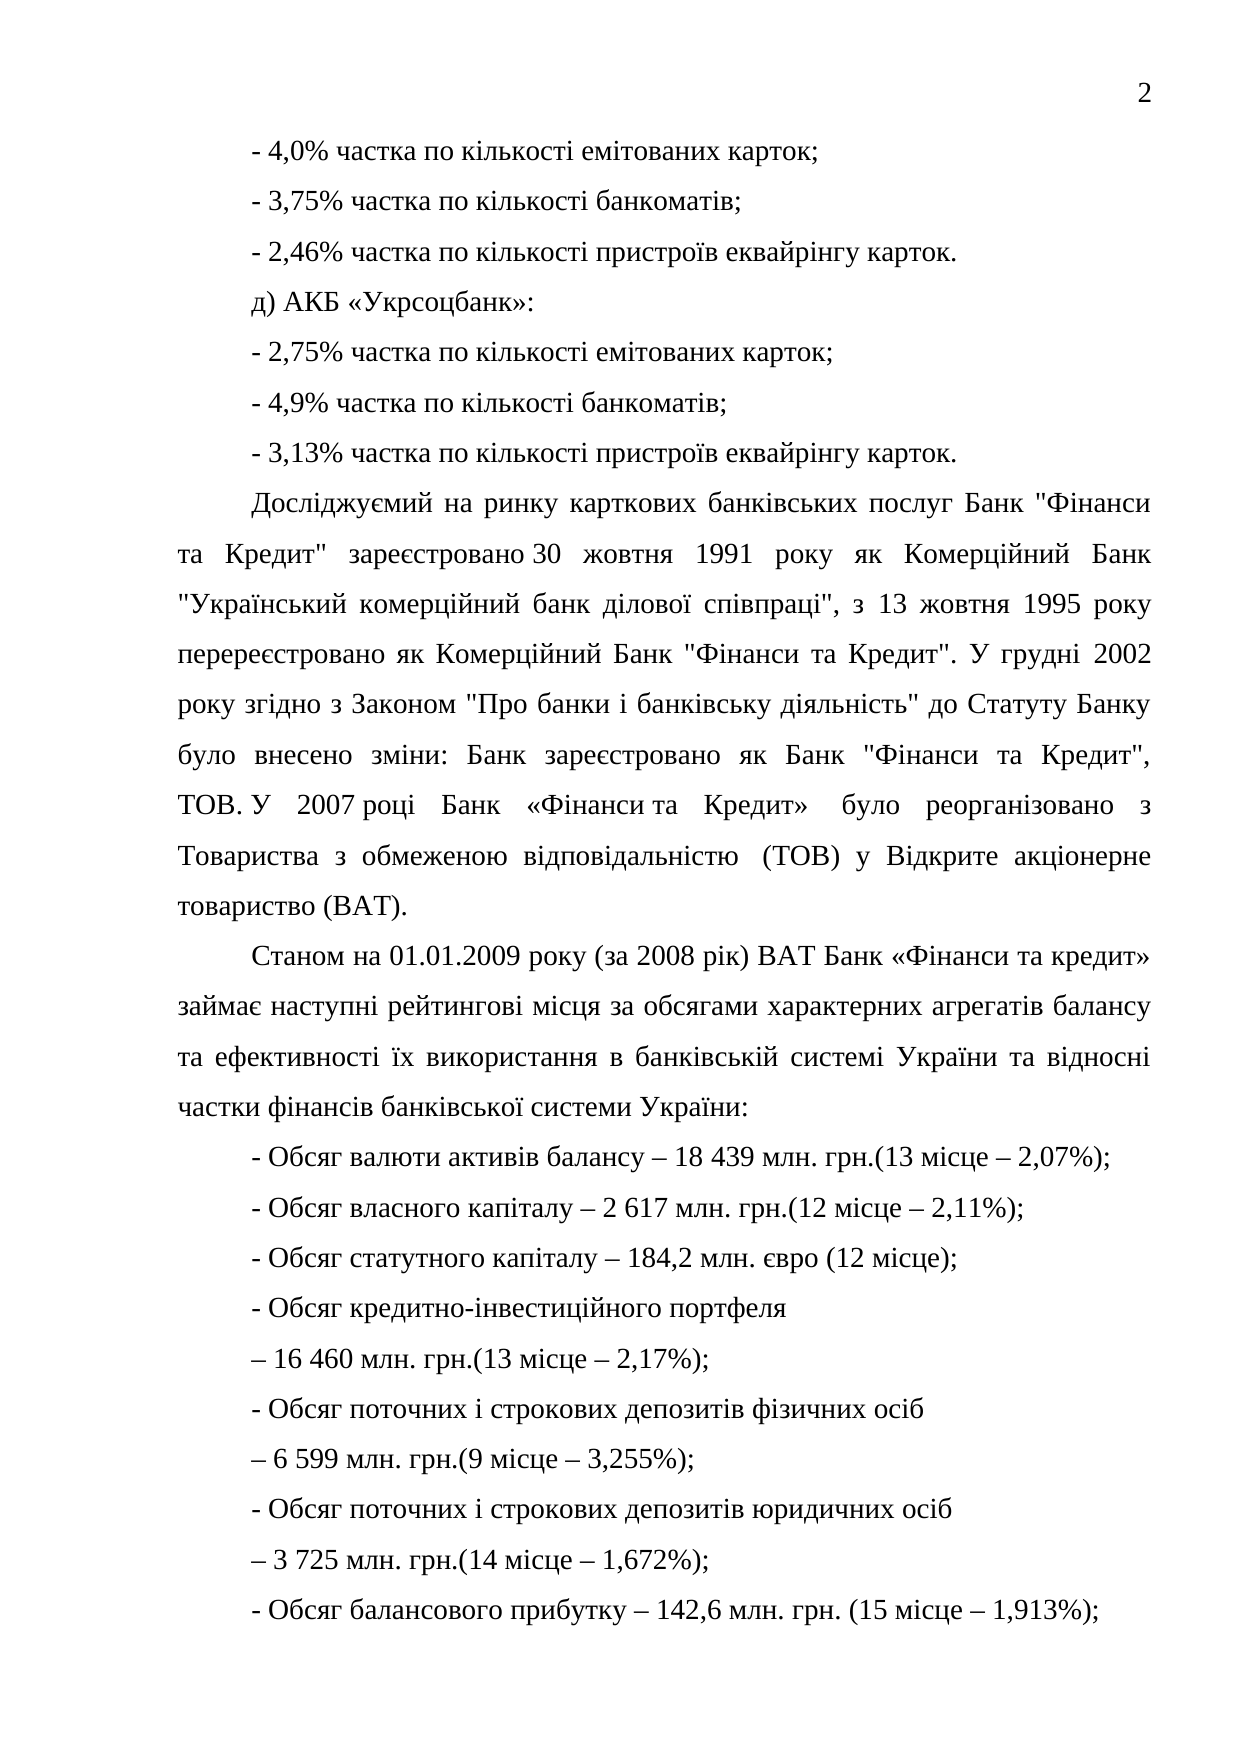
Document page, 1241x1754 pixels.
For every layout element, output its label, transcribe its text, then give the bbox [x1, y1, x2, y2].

text - 3,13% частка по кількості пристроїв еквайрінгу карток. [177, 435, 1152, 469]
text - Обсяг валюти активів балансу – 18 439 млн. грн.(13 місце – 2,07%); [177, 1139, 1152, 1173]
text - 3,75% частка по кількості банкоматів; [177, 183, 1152, 217]
text - Обсяг балансового прибутку – 142,6 млн. грн. (15 місце – 1,913%); [177, 1592, 1152, 1626]
text - 2,46% частка по кількості пристроїв еквайрінгу карток. [177, 234, 1152, 267]
text - 4,0% частка по кількості емітованих карток; [177, 133, 1152, 167]
text – 16 460 млн. грн.(13 місце – 2,17%); [177, 1341, 1152, 1374]
text - Обсяг поточних і строкових депозитів юридичних осіб [177, 1492, 1152, 1525]
text Станом на 01.01.2009 року (за 2008 рік) ВАТ Банк «Фінанси та кредит» займає наступні рейтингові місця за обсягами характерних агрегатів балансу та ефективності їх використання в банківській системі України та відносні частки фінансів банківської системи України: [177, 938, 1152, 1123]
text Досліджуємий на ринку карткових банківських послуг Банк "Фінанси та Кредит" зареєстровано 30 жовтня 1991 року як Комерційний Банк "Український комерційний банк ділової співпраці", з 13 жовтня 1995 року перереєстровано як Комерційний Банк "Фінанси та Кредит". У грудні 2002 року згідно з Законом "Про банки і банківську діяльність" до Статуту Банку було внесено зміни: Банк зареєстровано як Банк "Фінанси та Кредит", ТОВ. У 2007 році Банк «Фінанси та Кредит» було реорганізовано з Товариства з обмеженою відповідальністю (ТОВ) у Відкрите акціонерне товариство (ВАТ). [177, 485, 1152, 921]
text – 3 725 млн. грн.(14 місце – 1,672%); [177, 1542, 1152, 1576]
text - 2,75% частка по кількості емітованих карток; [177, 334, 1152, 368]
text - 4,9% частка по кількості банкоматів; [177, 385, 1152, 418]
text д) АКБ «Укрсоцбанк»: [177, 284, 1152, 318]
text - Обсяг поточних і строкових депозитів фізичних осіб [177, 1391, 1152, 1424]
text - Обсяг кредитно-інвестиційного портфеля [177, 1290, 1152, 1324]
text - Обсяг статутного капіталу – 184,2 млн. євро (12 місце); [177, 1240, 1152, 1274]
text – 6 599 млн. грн.(9 місце – 3,255%); [177, 1441, 1152, 1475]
text - Обсяг власного капіталу – 2 617 млн. грн.(12 місце – 2,11%); [177, 1190, 1152, 1223]
